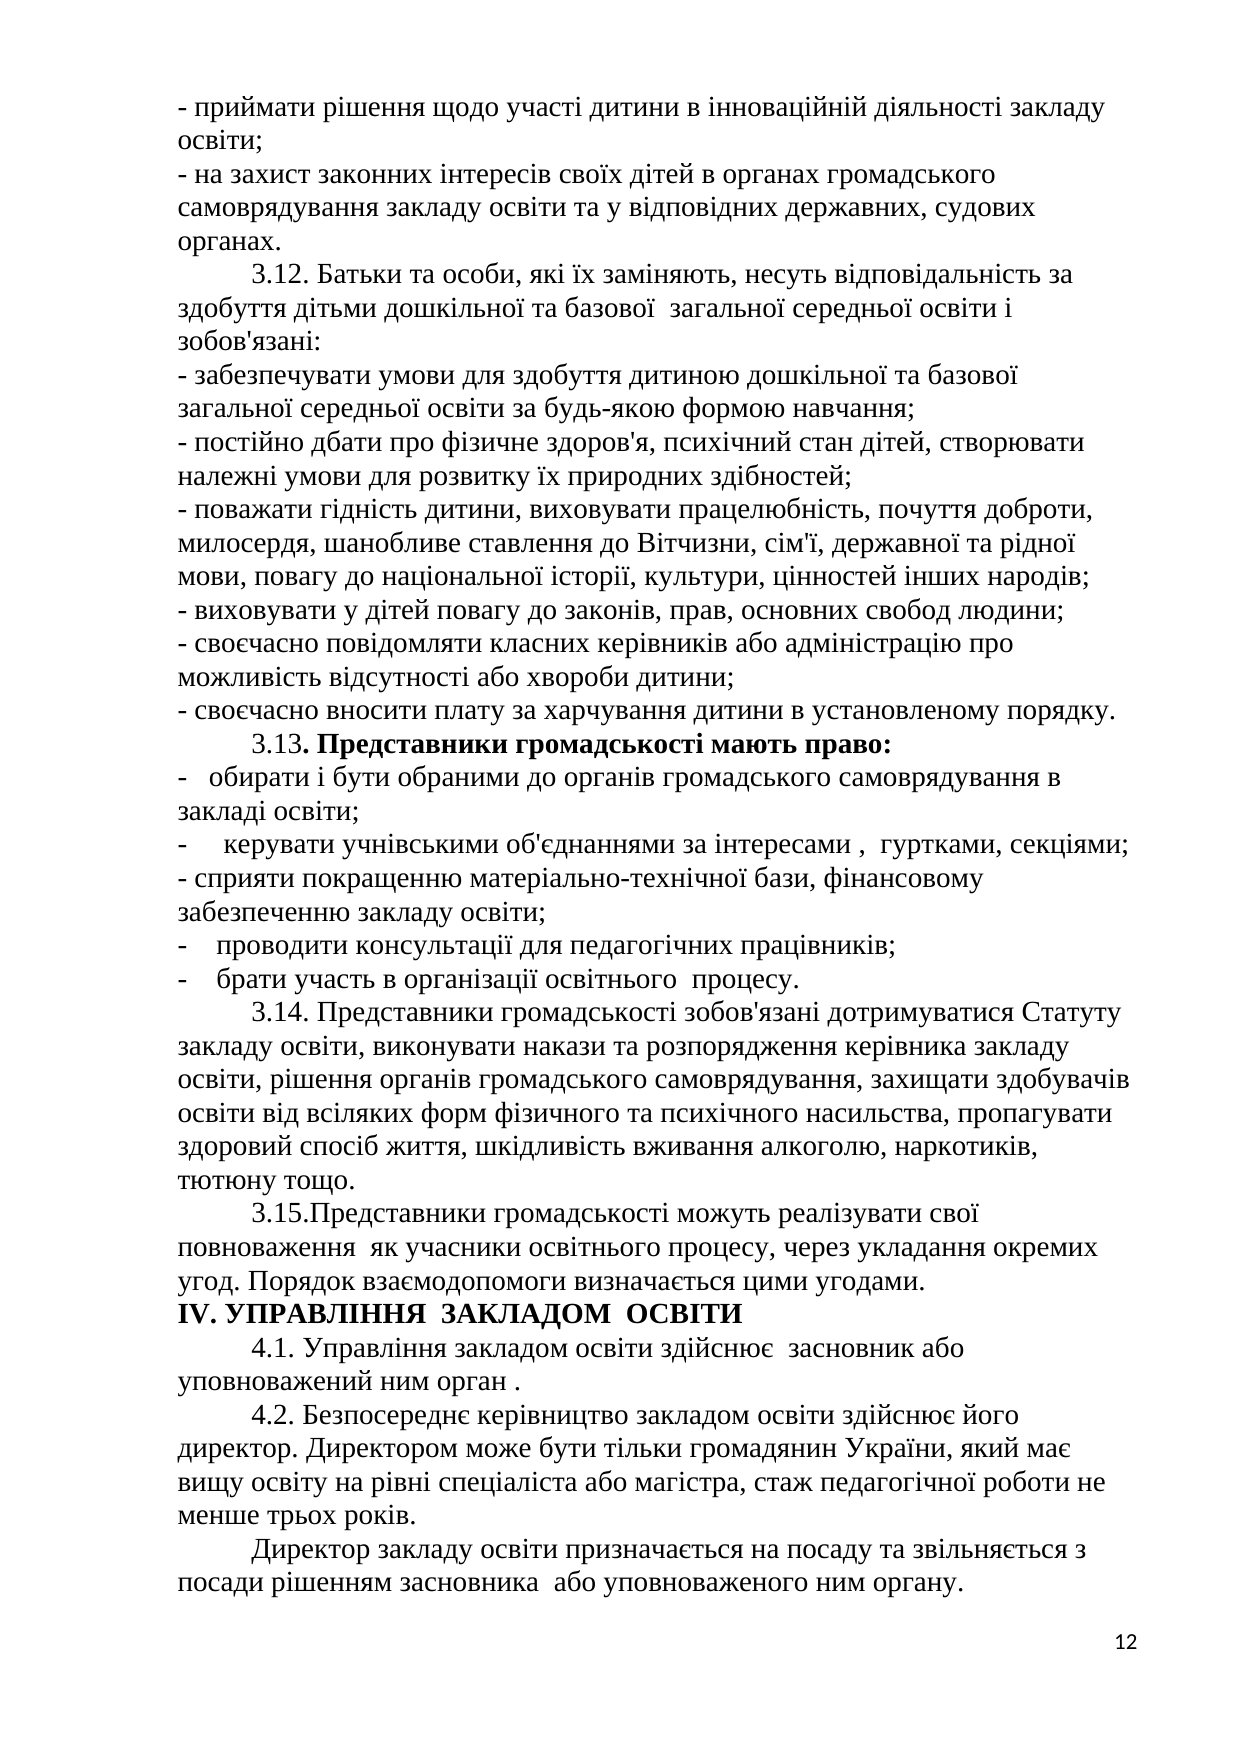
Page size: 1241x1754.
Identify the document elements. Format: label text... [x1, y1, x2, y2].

text - забезпечувати умови для здобуття дитиною дошкільної та базової загальної середньої освіти за будь-якою формою навчання; [177, 357, 1137, 424]
text Директор закладу освіти призначається на посаду та звільняється з посади рішенням засновника або уповноваженого ним органу. [177, 1531, 1137, 1598]
text - керувати учнівськими об'єднаннями за інтересами , гуртками, секціями; [177, 827, 1137, 860]
text 3.12. Батьки та особи, які їх заміняють, несуть відповідальність за здобуття дітьми дошкільної та базової загальної середньої освіти і зобов'язані: [177, 256, 1137, 357]
text - постійно дбати про фізичне здоров'я, психічний стан дітей, створювати належні умови для розвитку їх природних здібностей; [177, 424, 1137, 491]
text 3.13. Представники громадськості мають право: [177, 726, 1137, 759]
text ІV. УПРАВЛІННЯ ЗАКЛАДОМ ОСВІТИ [177, 1296, 1137, 1330]
text - своєчасно повідомляти класних керівників або адміністрацію про можливість відсутності або хвороби дитини; [177, 625, 1137, 692]
text - виховувати у дітей повагу до законів, прав, основних свобод людини; [177, 592, 1137, 625]
text - приймати рішення щодо участі дитини в інноваційній діяльності закладу освіти; [177, 89, 1137, 156]
text 4.1. Управління закладом освіти здійснює засновник або уповноважений ним орган . [177, 1330, 1137, 1397]
text - на захист законних інтересів своїх дітей в органах громадського самоврядування закладу освіти та у відповідних державних, судових органах. [177, 156, 1137, 256]
text - сприяти покращенню матеріально-технічної бази, фінансовому забезпеченню закладу освіти; [177, 860, 1137, 927]
text - проводити консультації для педагогічних працівників; [177, 927, 1137, 961]
text 4.2. Безпосереднє керівництво закладом освіти здійснює його директор. Директором може бути тільки громадянин України, який має вищу освіту на рівні спеціаліста або магістра, стаж педагогічної роботи не менше трьох років. [177, 1397, 1137, 1531]
text - брати участь в організації освітнього процесу. [177, 961, 1137, 994]
text - своєчасно вносити плату за харчування дитини в установленому порядку. [177, 692, 1137, 726]
text 3.15.Представники громадськості можуть реалізувати свої повноваження як учасники освітнього процесу, через укладання окремих угод. Порядок взаємодопомоги визначається цими угодами. [177, 1196, 1137, 1296]
text - поважати гідність дитини, виховувати працелюбність, почуття доброти, милосердя, шанобливе ставлення до Вітчизни, сім'ї, державної та рідної мови, повагу до національної історії, культури, цінностей інших народів; [177, 491, 1137, 592]
text 3.14. Представники громадськості зобов'язані дотримуватися Статуту закладу освіти, виконувати накази та розпорядження керівника закладу освіти, рішення органів громадського самоврядування, захищати здобувачів освіти від всіляких форм фізичного та психічного насильства, пропагувати здоровий спосіб життя, шкідливість вживання алкоголю, наркотиків, тютюну тощо. [177, 994, 1137, 1196]
text - обирати і бути обраними до органів громадського самоврядування в закладі освіти; [177, 759, 1137, 827]
